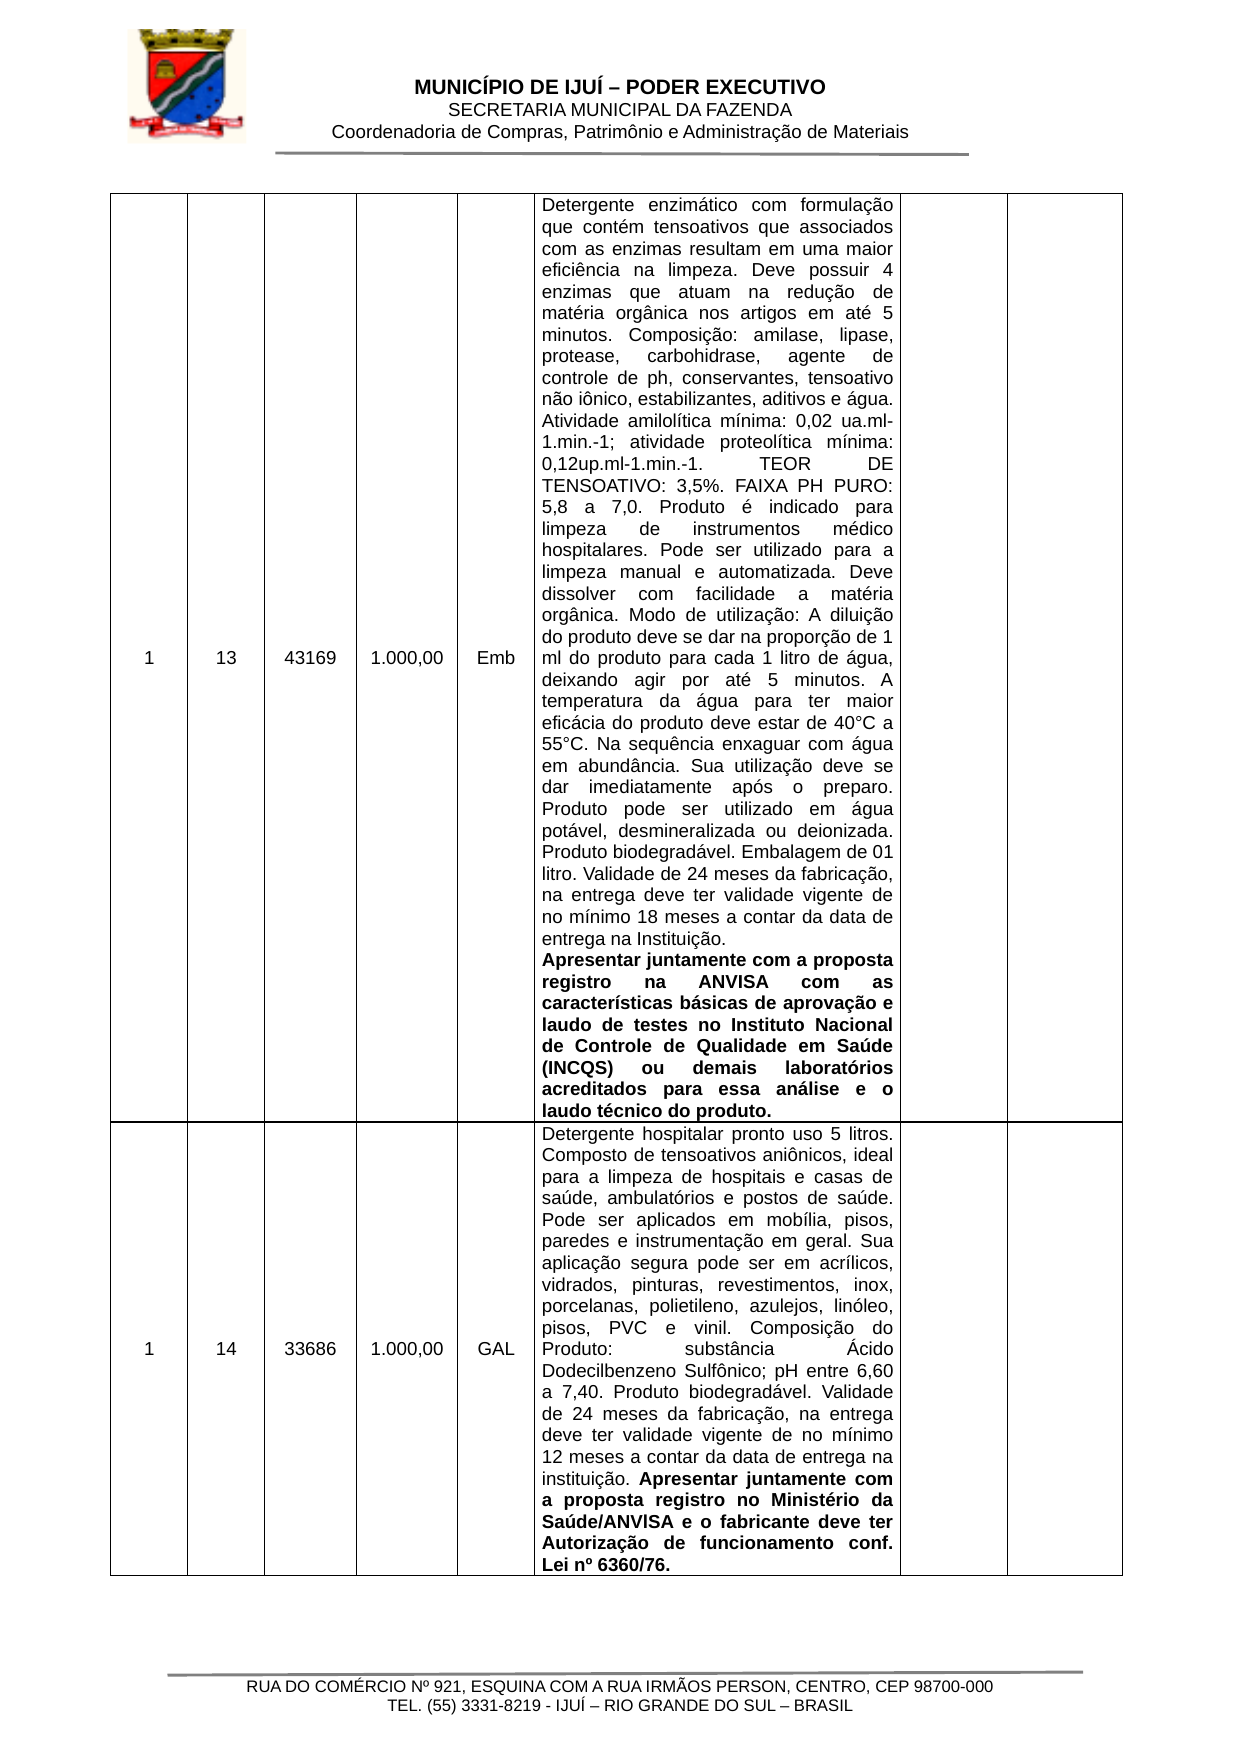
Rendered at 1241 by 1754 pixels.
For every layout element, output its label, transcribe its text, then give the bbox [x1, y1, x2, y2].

table_cell 33686 [265, 1123, 356, 1575]
table_cell 13 [188, 194, 264, 1121]
picture [126, 29, 247, 146]
table_cell 1.000,00 [357, 194, 457, 1121]
table_cell [901, 194, 1007, 1121]
table_cell [1008, 194, 1122, 1121]
table_cell Detergente hospitalar pronto uso 5 litros. Composto de tensoativos aniônicos, ideal para a limpeza de hospitais e casas de saúde, ambulatórios e postos de saúde. Pode ser aplicados em mobília, pisos, paredes e instrumentação em geral. Sua aplicação segura pode ser em acrílicos, vidrados, pinturas, revestimentos, inox, porcelanas, polietileno, azulejos, linóleo, pisos, PVC e vinil. Composição do Produto: substância Ácido Dodecilbenzeno Sulfônico; pH entre 6,60 a 7,40. Produto biodegradável. Validade de 24 meses da fabricação, na entrega deve ter validade vigente de no mínimo 12 meses a contar da data de entrega na instituição. Apresentar juntamente com a proposta registro no Ministério da Saúde/ANVlSA e o fabricante deve ter Autorização de funcionamento conf. Lei nº 6360/76. [535, 1123, 900, 1575]
table_cell GAL [458, 1123, 534, 1575]
table_cell 43169 [265, 194, 356, 1121]
table_cell 1 [111, 1123, 187, 1575]
table_cell Detergente enzimático com formulação que contém tensoativos que associados com as enzimas resultam em uma maior eficiência na limpeza. Deve possuir 4 enzimas que atuam na redução de matéria orgânica nos artigos em até 5 minutos. Composição: amilase, lipase, protease, carbohidrase, agente de controle de ph, conservantes, tensoativo não iônico, estabilizantes, aditivos e água. Atividade amilolítica mínima: 0,02 ua.ml-1.min.-1; atividade proteolítica mínima: 0,12up.ml-1.min.-1. TEOR DE TENSOATIVO: 3,5%. FAIXA PH PURO: 5,8 a 7,0. Produto é indicado para limpeza de instrumentos médico hospitalares. Pode ser utilizado para a limpeza manual e automatizada. Deve dissolver com facilidade a matéria orgânica. Modo de utilização: A diluição do produto deve se dar na proporção de 1 ml do produto para cada 1 litro de água, deixando agir por até 5 minutos. A temperatura da água para ter maior eficácia do produto deve estar de 40°C a 55°C. Na sequência enxaguar com água em abundância. Sua utilização deve se dar imediatamente após o preparo. Produto pode ser utilizado em água potável, desmineralizada ou deionizada. Produto biodegradável. Embalagem de 01 litro. Validade de 24 meses da fabricação, na entrega deve ter validade vigente de no mínimo 18 meses a contar da data de entrega na Instituição. Apresentar juntamente com a proposta registro na ANVISA com as características básicas de aprovação e laudo de testes no Instituto Nacional de Controle de Qualidade em Saúde (INCQS) ou demais laboratórios acreditados para essa análise e o laudo técnico do produto. [535, 194, 900, 1121]
table_cell 14 [188, 1123, 264, 1575]
table_cell 1 [111, 194, 187, 1121]
table_cell [1008, 1123, 1122, 1575]
table_cell 1.000,00 [357, 1123, 457, 1575]
table_cell [901, 1123, 1007, 1575]
table_cell Emb [458, 194, 534, 1121]
